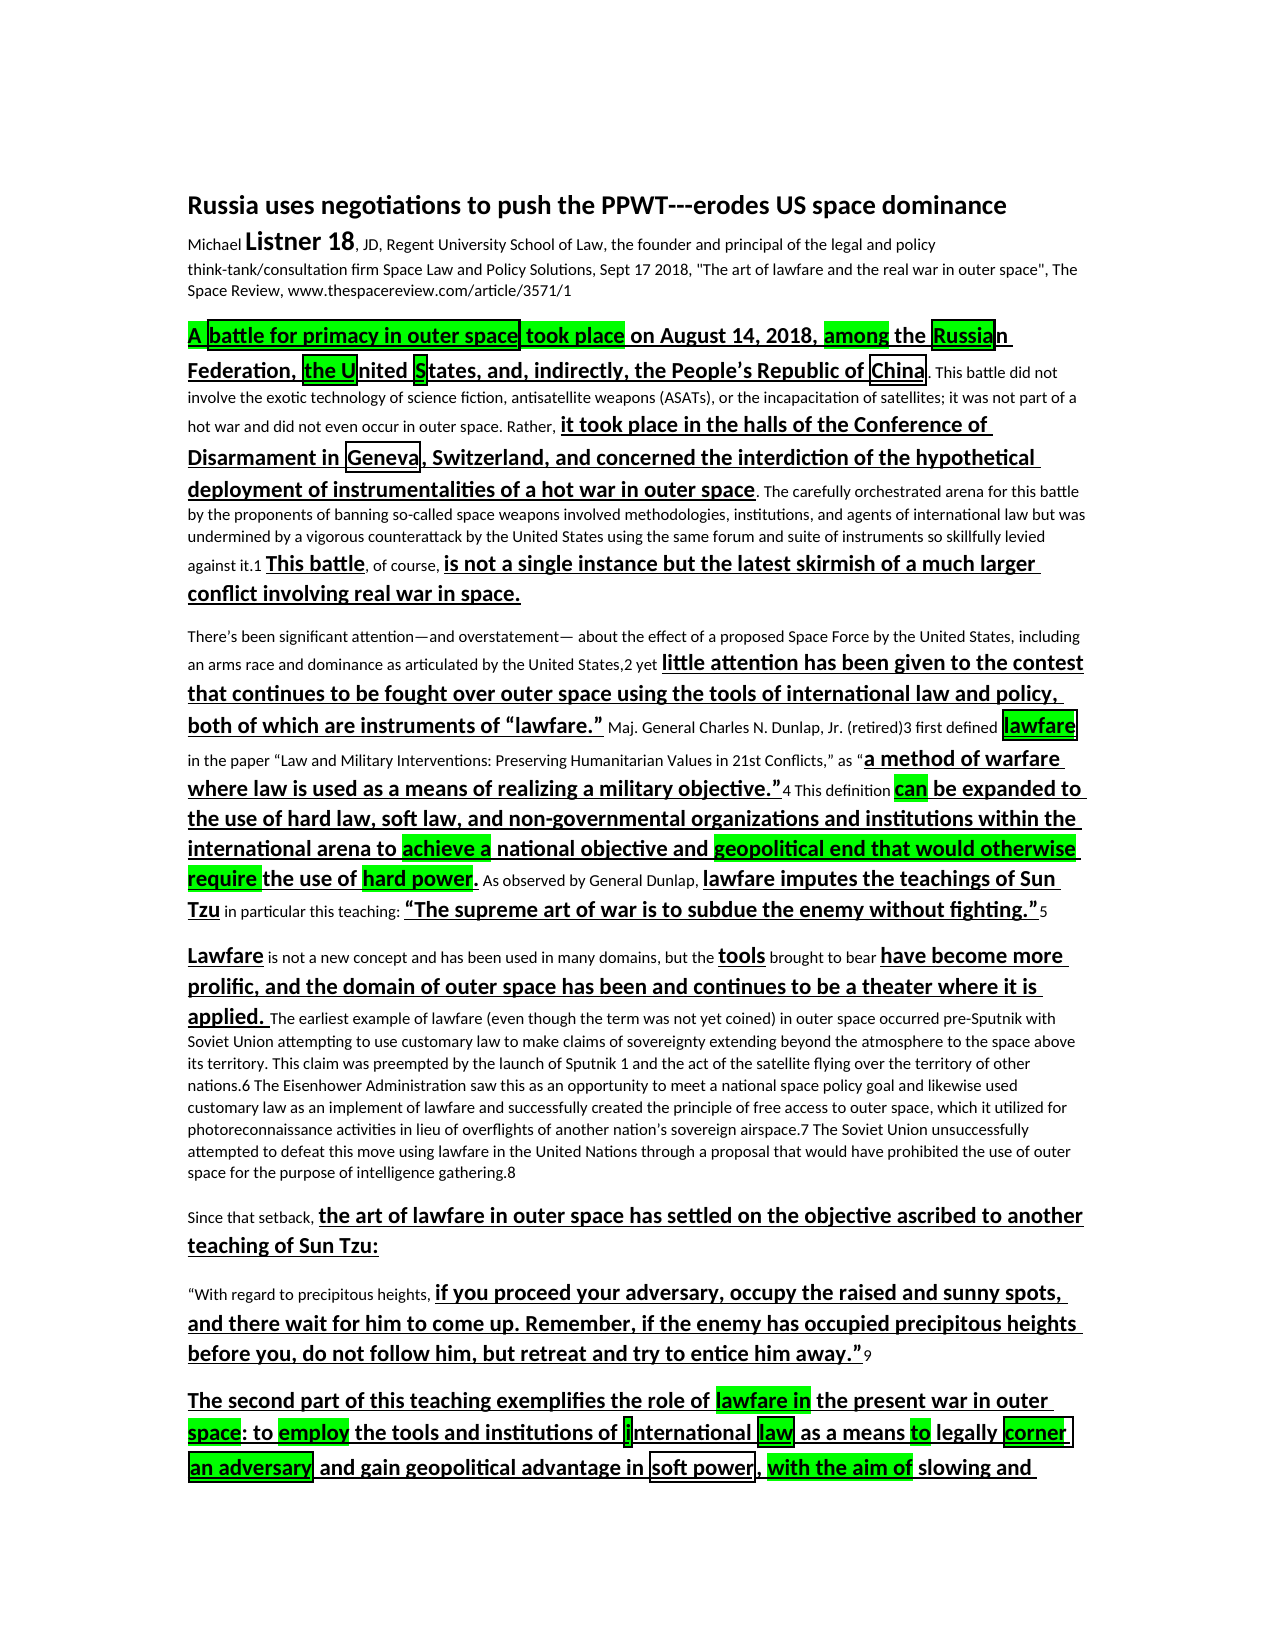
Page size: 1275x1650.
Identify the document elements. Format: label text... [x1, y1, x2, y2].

text Lawfare is not a new concept and has been used in many domains, but the tools brought to bear have become more prolific, and the domain of outer space has been and continues to be a theater where it is applied. The earliest example of lawfare (even though the term was not yet coined) in outer space occurred pre-Sputnik with Soviet Union attempting to use customary law to make claims of sovereignty extending beyond the atmosphere to the space above its territory. This claim was preempted by the launch of Sputnik 1 and the act of the satellite flying over the territory of other nations.6 The Eisenhower Administration saw this as an opportunity to meet a national space policy goal and likewise used customary law as an implement of lawfare and successfully created the principle of free access to outer space, which it utilized for photoreconnaissance activities in lieu of overflights of another nation’s sovereign airspace.7 The Soviet Union unsuccessfully attempted to defeat this move using lawfare in the United Nations through a proposal that would have prohibited the use of outer space for the purpose of intelligence gathering.8 [187, 942, 1087, 1183]
text Since that setback, the art of lawfare in outer space has settled on the objective ascribed to another teaching of Sun Tzu: [187, 1201, 1087, 1259]
text A battle for primacy in outer space took place on August 14, 2018, among the Russian Federation, the United States, and, indirectly, the People’s Republic of China. This battle did not involve the exotic technology of science fiction, antisatellite weapons (ASATs), or the incapacitation of satellites; it was not part of a hot war and did not even occur in outer space. Rather, it took place in the halls of the Conference of Disarmament in Geneva, Switzerland, and concerned the interdiction of the hypothetical deployment of instrumentalities of a hot war in outer space. The carefully orchestrated arena for this battle by the proponents of banning so-called space weapons involved methodologies, institutions, and agents of international law but was undermined by a vigorous counterattack by the United States using the same forum and suite of instruments so skillfully levied against it.1 This battle, of course, is not a single instance but the latest skirmish of a much larger conflict involving real war in space. [187, 319, 1087, 607]
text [187, 1386, 1087, 1483]
text There’s been significant attention—and overstatement— about the effect of a proposed Space Force by the United States, including an arms race and dominance as articulated by the United States,2 yet little attention has been given to the contest that continues to be fought over outer space using the tools of international law and policy, both of which are instruments of “lawfare.” Maj. General Charles N. Dunlap, Jr. (retired)3 first defined lawfare in the paper “Law and Military Interventions: Preserving Humanitarian Values in 21st Conflicts,” as “a method of warfare where law is used as a means of realizing a military objective.”4 This definition can be expanded to the use of hard law, soft law, and non-governmental organizations and institutions within the international arena to achieve a national objective and geopolitical end that would otherwise require the use of hard power. As observed by General Dunlap, lawfare imputes the teachings of Sun Tzu in particular this teaching: “The supreme art of war is to subdue the enemy without fighting.”5 [187, 626, 1087, 923]
text Michael Listner 18, JD, Regent University School of Law, the founder and principal of the legal and policy think-tank/consultation firm Space Law and Policy Solutions, Sept 17 2018, "The art of lawfare and the real war in outer space", The Space Review, www.thespacereview.com/article/3571/1 [187, 224, 1087, 301]
subtitle Russia uses negotiations to push the PPWT---erodes US space dominance [187, 188, 1087, 222]
text “With regard to precipitous heights, if you proceed your adversary, occupy the raised and sunny spots, and there wait for him to come up. Remember, if the enemy has occupied precipitous heights before you, do not follow him, but retreat and try to entice him away.”9 [187, 1278, 1087, 1367]
